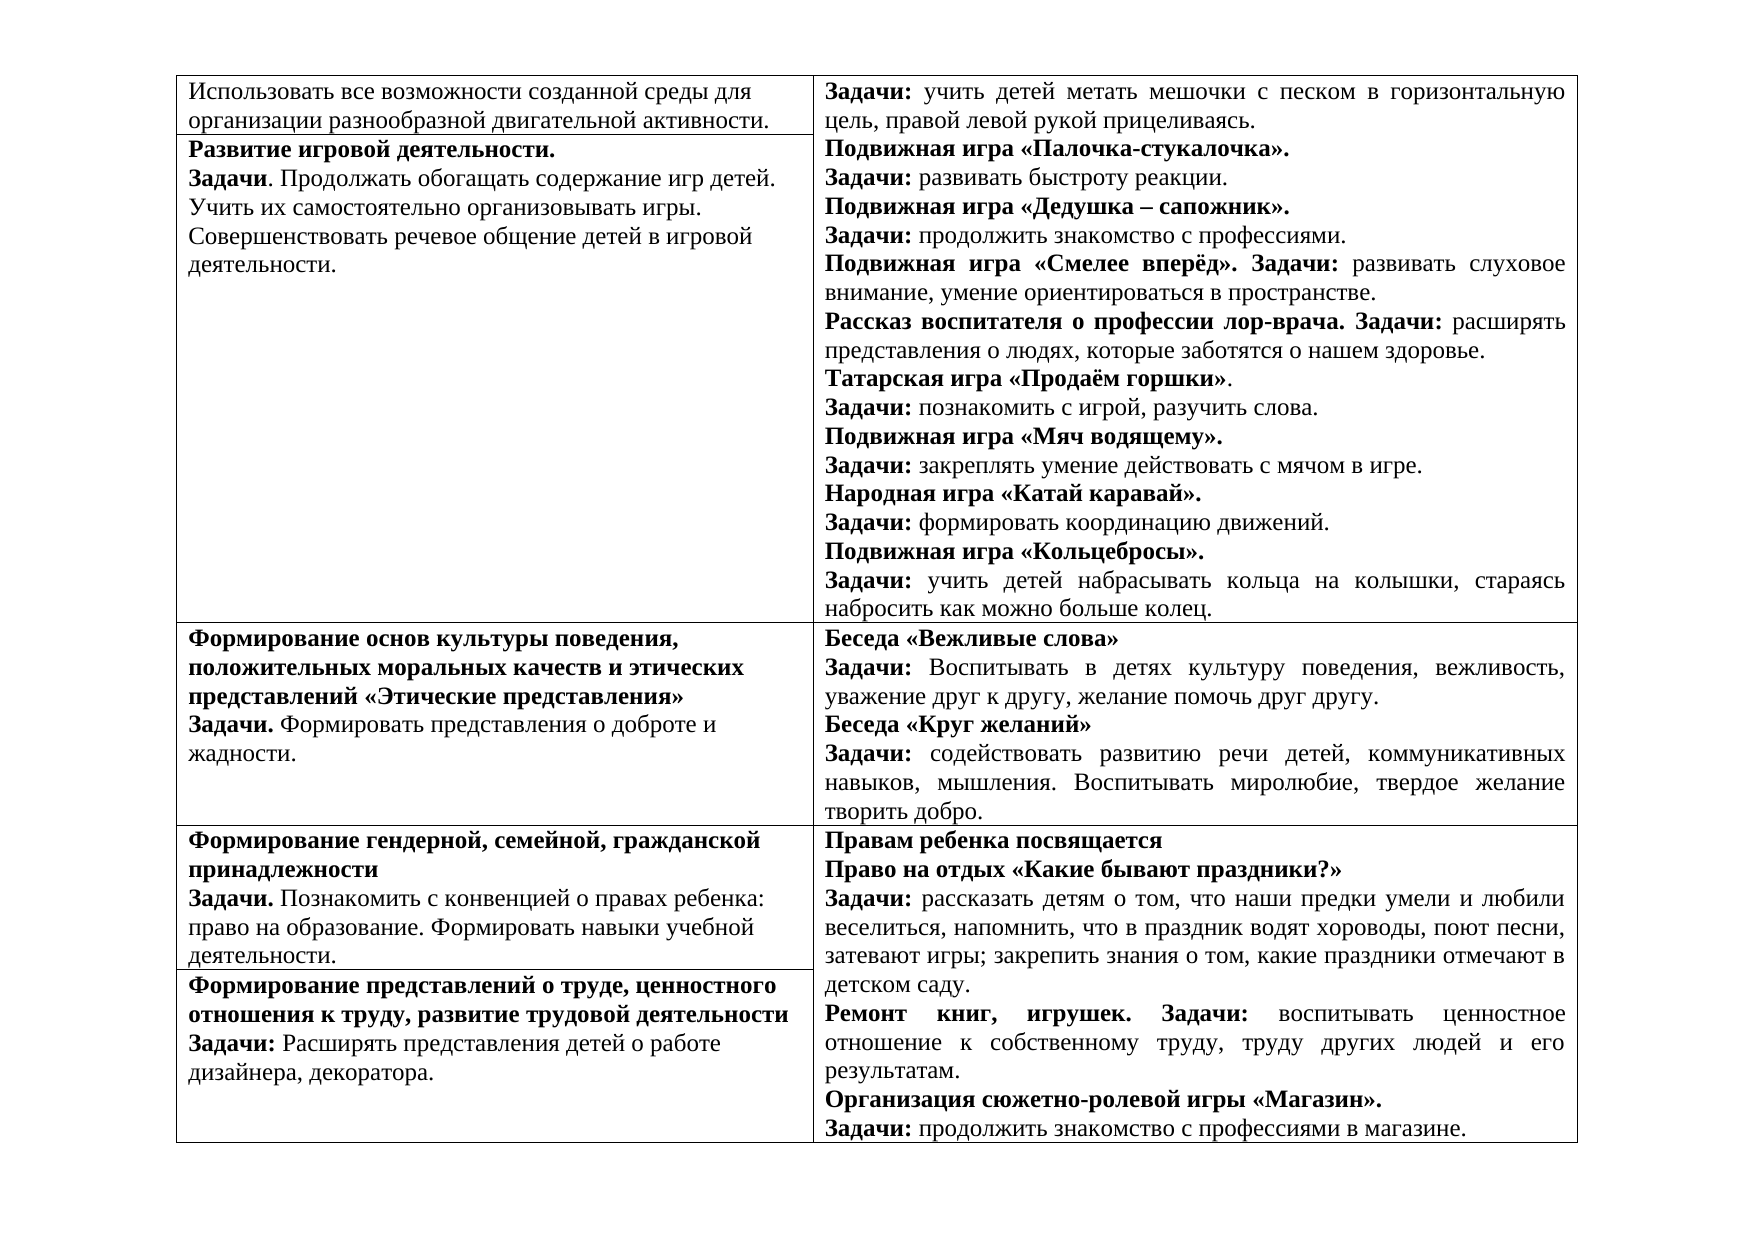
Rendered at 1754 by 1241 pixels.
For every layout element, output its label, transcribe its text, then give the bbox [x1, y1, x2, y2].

table_cell Формирование гендерной, семейной, гражданской принадлежности Задачи. Познакомить с конвенцией о правах ребенка: право на образование. Формировать навыки учебной деятельности. [177, 826, 813, 969]
table_cell Формирование основ культуры поведения, положительных моральных качеств и этических представлений «Этические представления» Задачи. Формировать представления о доброте и жадности. [177, 623, 813, 824]
table_cell Развитие игровой деятельности. Задачи. Продолжать обогащать содержание игр детей. Учить их самостоятельно организовывать игры. Совершенствовать речевое общение детей в игровой деятельности. [177, 135, 813, 622]
table_cell Беседа «Вежливые слова» Задачи: Воспитывать в детях культуру поведения, вежливость, уважение друг к другу, желание помочь друг другу. Беседа «Круг желаний» Задачи: содействовать развитию речи детей, коммуникативных навыков, мышления. Воспитывать миролюбие, твердое желание творить добро. [814, 623, 1577, 824]
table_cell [177, 76, 813, 133]
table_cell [177, 970, 813, 1142]
table_cell Правам ребенка посвящается Право на отдых «Какие бывают праздники?» Задачи: рассказать детям о том, что наши предки умели и любили веселиться, напомнить, что в праздник водят хороводы, поют песни, затевают игры; закрепить знания о том, какие праздники отмечают в детском саду. Ремонт книг, игрушек. Задачи: воспитывать ценностное отношение к собственному труду, труду других людей и его результатам. Организация сюжетно-ролевой игры «Магазин». Задачи: продолжить знакомство с профессиями в магазине. Рассказ воспитателя о процессе производства одежды. Задачи: рассказать о том, что любая вещь создана трудом многих людей, разных профессий, обогащать словарь. [814, 826, 1577, 1142]
